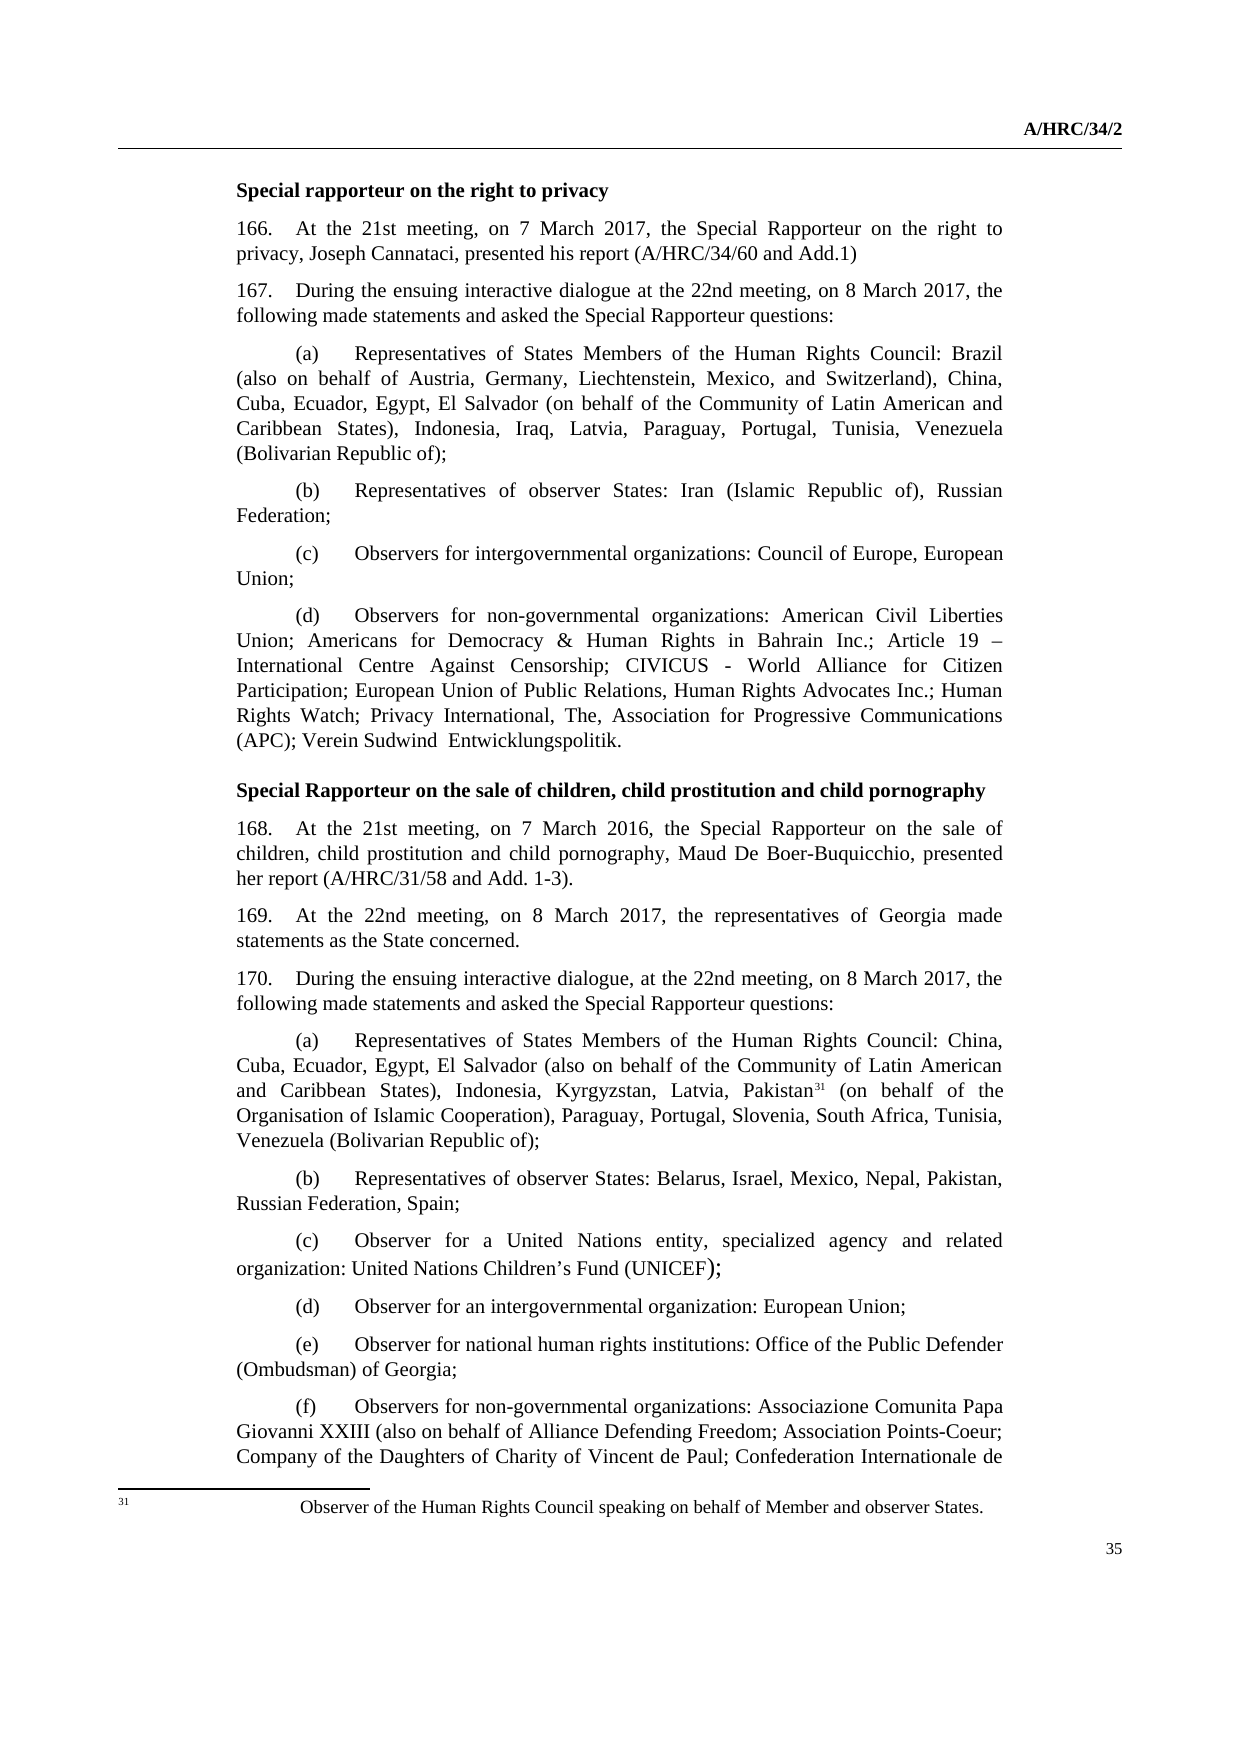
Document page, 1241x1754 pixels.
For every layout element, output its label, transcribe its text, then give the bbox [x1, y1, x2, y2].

text (c) Observers for intergovernmental organizations: Council of Europe, European Union; [236, 540, 1004, 590]
text 167. During the ensuing interactive dialogue at the 22nd meeting, on 8 March 2017, the following made statements and asked the Special Rapporteur questions: [236, 277, 1004, 327]
text Special Rapporteur on the sale of children, child prostitution and child pornography [118, 777, 1004, 802]
text (d) Observers for non-governmental organizations: American Civil Liberties Union; Americans for Democracy & Human Rights in Bahrain Inc.; Article 19 – International Centre Against Censorship; CIVICUS - World Alliance for Citizen Participation; European Union of Public Relations, Human Rights Advocates Inc.; Human Rights Watch; Privacy International, The, Association for Progressive Communications (APC); Verein Sudwind Entwicklungspolitik. [236, 602, 1004, 752]
text (d) Observer for an intergovernmental organization: European Union; [236, 1293, 1004, 1318]
text Special rapporteur on the right to privacy [118, 177, 1004, 202]
text 166. At the 21st meeting, on 7 March 2017, the Special Rapporteur on the right to privacy, Joseph Cannataci, presented his report (A/HRC/34/60 and Add.1) [236, 215, 1004, 265]
text 170. During the ensuing interactive dialogue, at the 22nd meeting, on 8 March 2017, the following made statements and asked the Special Rapporteur questions: [236, 965, 1004, 1015]
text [236, 1393, 1004, 1468]
text (e) Observer for national human rights institutions: Office of the Public Defender (Ombudsman) of Georgia; [236, 1331, 1004, 1381]
text (a) Representatives of States Members of the Human Rights Council: China, Cuba, Ecuador, Egypt, El Salvador (also on behalf of the Community of Latin American and Caribbean States), Indonesia, Kyrgyzstan, Latvia, Pakistan (on behalf of the Organisation of Islamic Cooperation), Paraguay, Portugal, Slovenia, South Africa, Tunisia, Venezuela (Bolivarian Republic of); [236, 1027, 1004, 1152]
text 168. At the 21st meeting, on 7 March 2016, the Special Rapporteur on the sale of children, child prostitution and child pornography, Maud De Boer-Buquicchio, presented her report (A/HRC/31/58 and Add. 1-3). [236, 815, 1004, 890]
text 169. At the 22nd meeting, on 8 March 2017, the representatives of Georgia made statements as the State concerned. [236, 902, 1004, 952]
text (b) Representatives of observer States: Belarus, Israel, Mexico, Nepal, Pakistan, Russian Federation, Spain; [236, 1165, 1004, 1215]
text (a) Representatives of States Members of the Human Rights Council: Brazil (also on behalf of Austria, Germany, Liechtenstein, Mexico, and Switzerland), China, Cuba, Ecuador, Egypt, El Salvador (on behalf of the Community of Latin American and Caribbean States), Indonesia, Iraq, Latvia, Paraguay, Portugal, Tunisia, Venezuela (Bolivarian Republic of); [236, 340, 1004, 465]
text (b) Representatives of observer States: Iran (Islamic Republic of), Russian Federation; [236, 477, 1004, 527]
text (c) Observer for a United Nations entity, specialized agency and related organization: United Nations Children’s Fund (UNICEF); [236, 1227, 1004, 1281]
